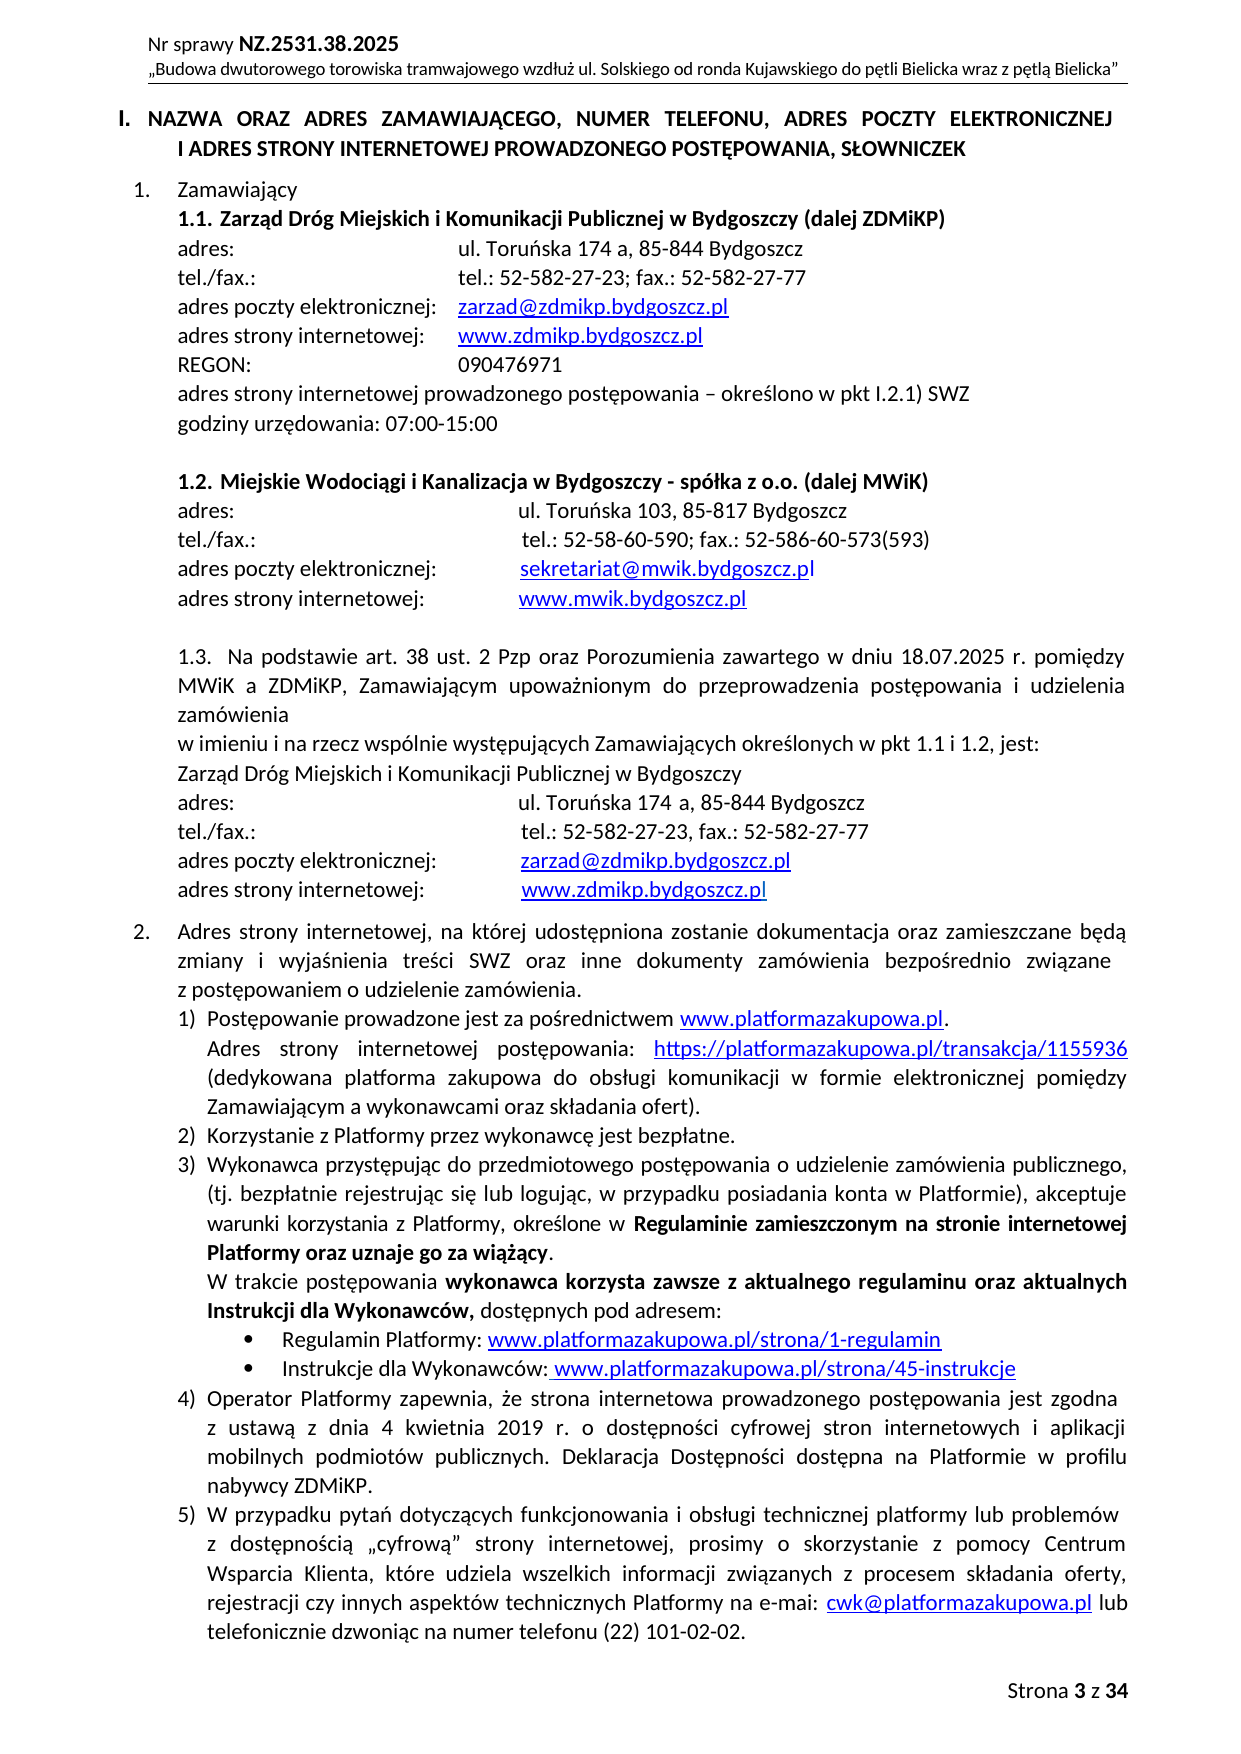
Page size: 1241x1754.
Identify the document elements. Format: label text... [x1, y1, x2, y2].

text adres: ul. Toruńska 174 a, 85-844 Bydgoszcz [177, 787, 1127, 816]
text adres poczty elektronicznej: zarzad@zdmikp.bydgoszcz.pl [177, 845, 1127, 874]
text adres strony internetowej: www.mwik.bydgoszcz.pl [177, 583, 1128, 612]
text Adres strony internetowej postępowania: https://platformazakupowa.pl/transakcja/1155936 (dedykowana platforma zakupowa do obsługi komunikacji w formie elektronicznej pomiędzy Zamawiającym a wykonawcami oraz składania ofert). [207, 1033, 1128, 1120]
text adres strony internetowej: www.zdmikp.bydgoszcz.pl [177, 320, 1127, 349]
text 1.3. Na podstawie art. 38 ust. 2 Pzp oraz Porozumienia zawartego w dniu 18.07.2025 r. pomiędzy MWiK a ZDMiKP, Zamawiającym upoważnionym do przeprowadzenia postępowania i udzielenia zamówienia w imieniu i na rzecz wspólnie występujących Zamawiających określonych w pkt 1.1 i 1.2, jest: [177, 641, 1127, 758]
list Regulamin Platformy: www.platformazakupowa.pl/strona/1-regulamin [244, 1324, 1128, 1353]
text Zarząd Dróg Miejskich i Komunikacji Publicznej w Bydgoszczy [177, 758, 1127, 787]
text godziny urzędowania: 07:00-15:00 [177, 408, 1127, 437]
text adres: ul. Toruńska 174 a, 85-844 Bydgoszcz [177, 233, 1127, 262]
text adres strony internetowej prowadzonego postępowania – określono w pkt I.2.1) SWZ [177, 378, 1127, 408]
text 3) Wykonawca przystępując do przedmiotowego postępowania o udzielenie zamówienia publicznego, (tj. bezpłatnie rejestrując się lub logując, w przypadku posiadania konta w Platformie), akceptuje warunki korzystania z Platformy, określone w Regulaminie zamieszczonym na stronie internetowej Platformy oraz uznaje go za wiążący. [177, 1149, 1128, 1266]
text tel./fax.: tel.: 52-58-60-590; fax.: 52-586-60-573(593) [177, 524, 1128, 553]
list Miejskie Wodociągi i Kanalizacja w Bydgoszczy - spółka z o.o. (dalej MWiK) [177, 466, 1127, 495]
text 4) Operator Platformy zapewnia, że strona internetowa prowadzonego postępowania jest zgodna z ustawą z dnia 4 kwietnia 2019 r. o dostępności cyfrowej stron internetowych i aplikacji mobilnych podmiotów publicznych. Deklaracja Dostępności dostępna na Platformie w profilu nabywcy ZDMiKP. [177, 1383, 1128, 1499]
text 5) W przypadku pytań dotyczących funkcjonowania i obsługi technicznej platformy lub problemów z dostępnością „cyfrową” strony internetowej, prosimy o skorzystanie z pomocy Centrum Wsparcia Klienta, które udziela wszelkich informacji związanych z procesem składania oferty, rejestracji czy innych aspektów technicznych Platformy na e-mai: cwk@platformazakupowa.pl lub telefonicznie dzwoniąc na numer telefonu (22) 101-02-02. [177, 1499, 1128, 1645]
subtitle NAZWA ORAZ ADRES ZAMAWIAJĄCEGO, NUMER TELEFONU, ADRES POCZTY ELEKTRONICZNEJ I ADRES STRONY INTERNETOWEJ PROWADZONEGO POSTĘPOWANIA, SŁOWNICZEK [118, 103, 1127, 162]
text adres poczty elektronicznej: zarzad@zdmikp.bydgoszcz.pl [177, 291, 1127, 320]
text W trakcie postępowania wykonawca korzysta zawsze z aktualnego regulaminu oraz aktualnych Instrukcji dla Wykonawców, dostępnych pod adresem: [207, 1266, 1128, 1324]
text REGON: 090476971 [177, 349, 1127, 378]
text adres: ul. Toruńska 103, 85-817 Bydgoszcz [177, 495, 1128, 524]
list Zarząd Dróg Miejskich i Komunikacji Publicznej w Bydgoszczy (dalej ZDMiKP) [177, 203, 1127, 233]
text 1) Postępowanie prowadzone jest za pośrednictwem www.platformazakupowa.pl. [177, 1003, 1128, 1033]
list Instrukcje dla Wykonawców: www.platformazakupowa.pl/strona/45-instrukcje [244, 1353, 1128, 1383]
list Adres strony internetowej, na której udostępniona zostanie dokumentacja oraz zamieszczane będą zmiany i wyjaśnienia treści SWZ oraz inne dokumenty zamówienia bezpośrednio związane z postępowaniem o udzielenie zamówienia. [133, 916, 1128, 1003]
text adres poczty elektronicznej: sekretariat@mwik.bydgoszcz.pl [177, 553, 1128, 583]
text adres strony internetowej: www.zdmikp.bydgoszcz.pl [177, 874, 1127, 903]
text tel./fax.: tel.: 52-582-27-23; fax.: 52-582-27-77 [177, 262, 1127, 291]
text tel./fax.: tel.: 52-582-27-23, fax.: 52-582-27-77 [177, 816, 1127, 845]
list Zamawiający [133, 174, 1128, 203]
text 2) Korzystanie z Platformy przez wykonawcę jest bezpłatne. [177, 1120, 1128, 1149]
